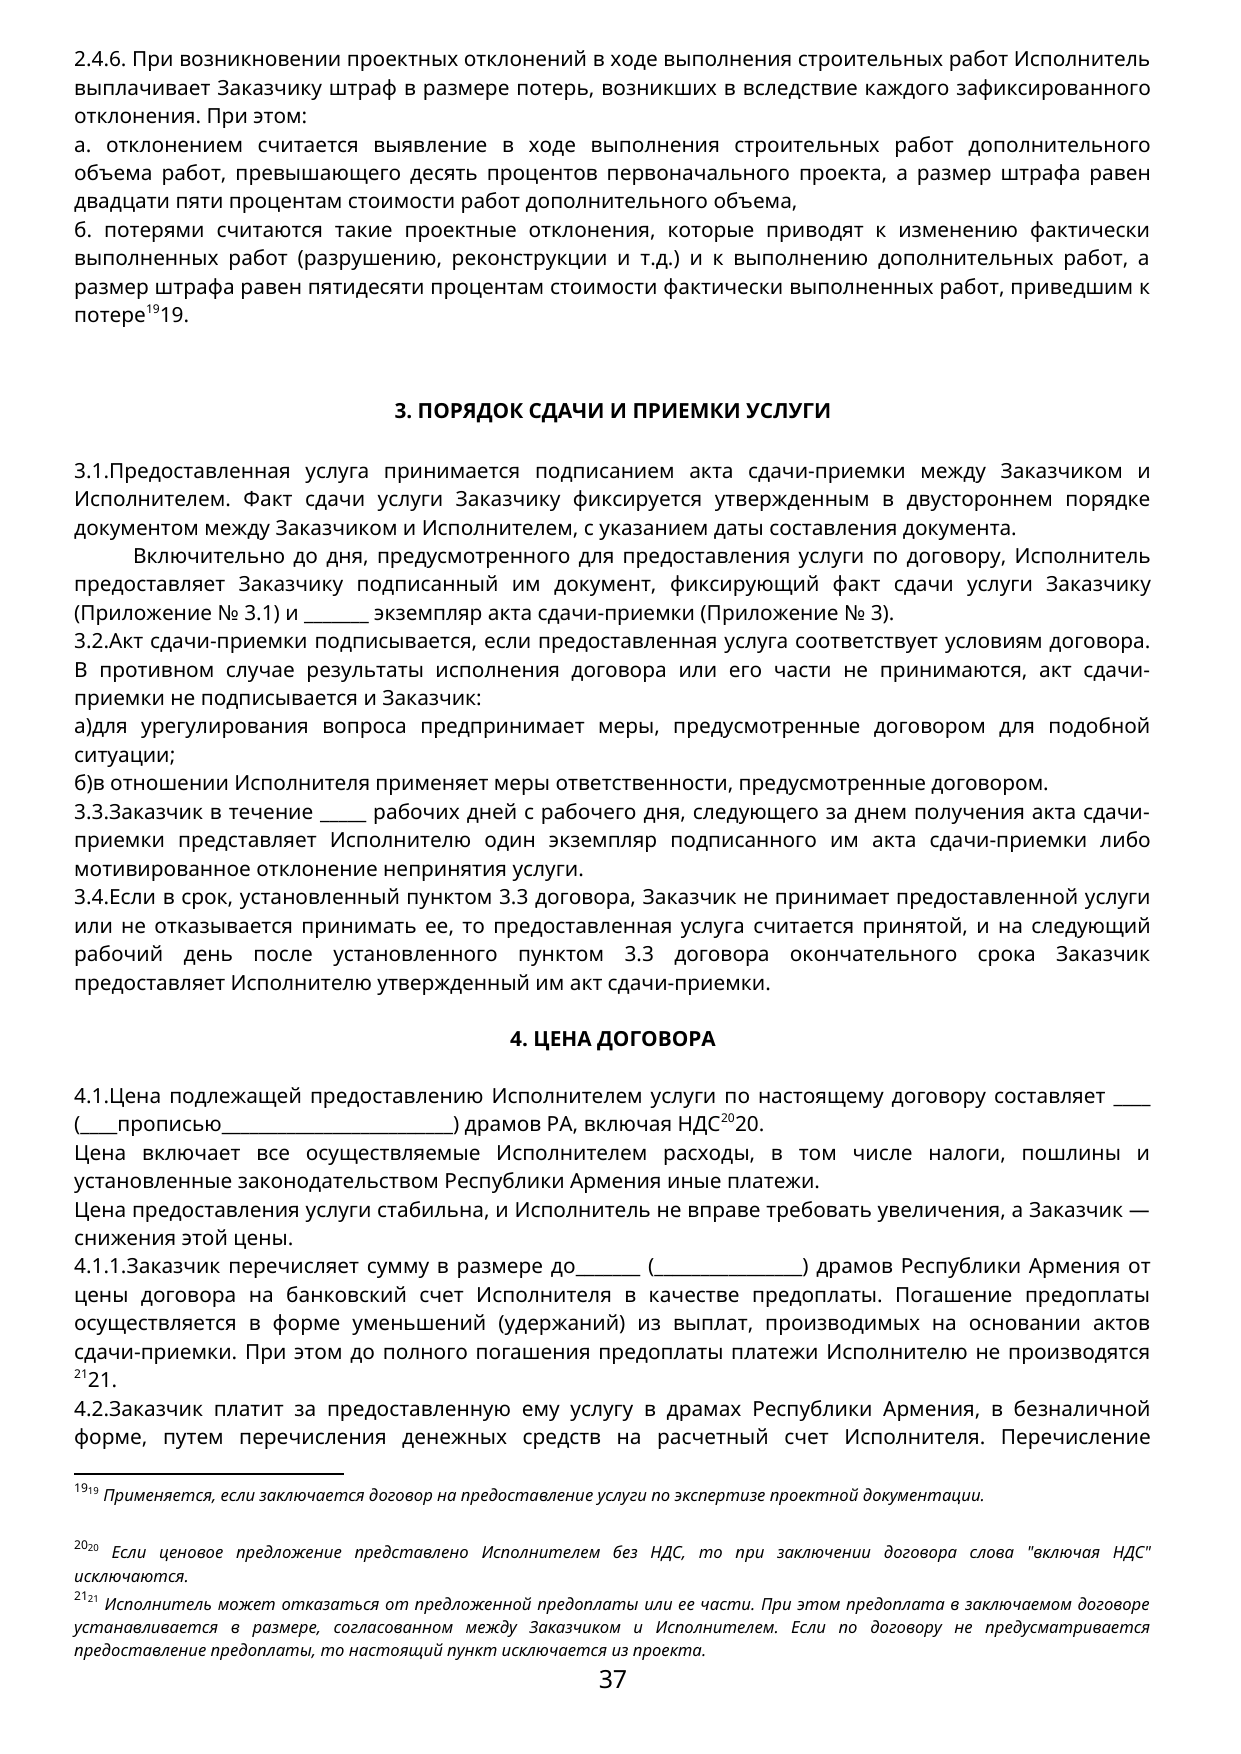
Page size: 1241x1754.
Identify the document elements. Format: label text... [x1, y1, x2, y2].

text 3. ПОРЯДОК СДАЧИ И ПРИЕМКИ УСЛУГИ [74, 396, 1152, 425]
text а. отклонением считается выявление в ходе выполнения строительных работ дополнительного объема работ, превышающего десять процентов первоначального проекта, а размер штрафа равен двадцати пяти процентам стоимости работ дополнительного объема, [74, 130, 1152, 215]
text а)для урегулирования вопроса предпринимает меры, предусмотренные договором для подобной ситуации; [74, 712, 1152, 768]
text Цена предоставления услуги стабильна, и Исполнитель не вправе требовать увеличения, а Заказчик — снижения этой цены. [74, 1195, 1152, 1252]
text 2.4.6. При возникновении проектных отклонений в ходе выполнения строительных работ Исполнитель выплачивает Заказчику штраф в размере потерь, возникших в вследствие каждого зафиксированного отклонения. При этом: [74, 44, 1152, 130]
text 3.2.Акт сдачи-приемки подписывается, если предоставленная услуга соответствует условиям договора. В противном случае результаты исполнения договора или его части не принимаются, акт сдачи-приемки не подписывается и Заказчик: [74, 626, 1152, 712]
text 4. ЦЕНА ДОГОВОРА [74, 1024, 1152, 1053]
text 3.1.Предоставленная услуга принимается подписанием акта сдачи-приемки между Заказчиком и Исполнителем. Факт сдачи услуги Заказчику фиксируется утвержденным в двустороннем порядке документом между Заказчиком и Исполнителем, с указанием даты составления документа. [74, 456, 1152, 541]
text Включительно до дня, предусмотренного для предоставления услуги по договору, Исполнитель предоставляет Заказчику подписанный им документ, фиксирующий факт сдачи услуги Заказчику (Приложение № 3.1) и _______ экземпляр акта сдачи-приемки (Приложение № 3). [74, 541, 1152, 626]
text 3.3.Заказчик в течение _____ рабочих дней с рабочего дня, следующего за днем получения акта сдачи-приемки представляет Исполнителю один экземпляр подписанного им акта сдачи-приемки либо мотивированное отклонение непринятия услуги. [74, 797, 1152, 882]
text б)в отношении Исполнителя применяет меры ответственности, предусмотренные договором. [74, 768, 1152, 797]
text б. потерями считаются такие проектные отклонения, которые приводят к изменению фактически выполненных работ (разрушению, реконструкции и т.д.) и к выполнению дополнительных работ, а размер штрафа равен пятидесяти процентам стоимости фактически выполненных работ, приведшим к потере19. [74, 215, 1152, 329]
text 4.1.Цена подлежащей предоставлению Исполнителем услуги по настоящему договору составляет ____ (____прописью_________________________) драмов РА, включая НДС20. [74, 1081, 1152, 1138]
text Цена включает все осуществляемые Исполнителем расходы, в том числе налоги, пошлины и установленные законодательством Республики Армения иные платежи. [74, 1138, 1152, 1195]
text 3.4.Если в срок, установленный пунктом 3.3 договора, Заказчик не принимает предоставленной услуги или не отказывается принимать ее, то предоставленная услуга считается принятой, и на следующий рабочий день после установленного пунктом 3.3 договора окончательного срока Заказчик предоставляет Исполнителю утвержденный им акт сдачи-приемки. [74, 882, 1152, 996]
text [74, 1394, 1152, 1451]
text 4.1.1.Заказчик перечисляет сумму в размере до_______ (________________) драмов Республики Армения от цены договора на банковский счет Исполнителя в качестве предоплаты. Погашение предоплаты осуществляется в форме уменьшений (удержаний) из выплат, производимых на основании актов сдачи-приемки. При этом до полного погашения предоплаты платежи Исполнителю не производятся 21. [74, 1252, 1152, 1394]
